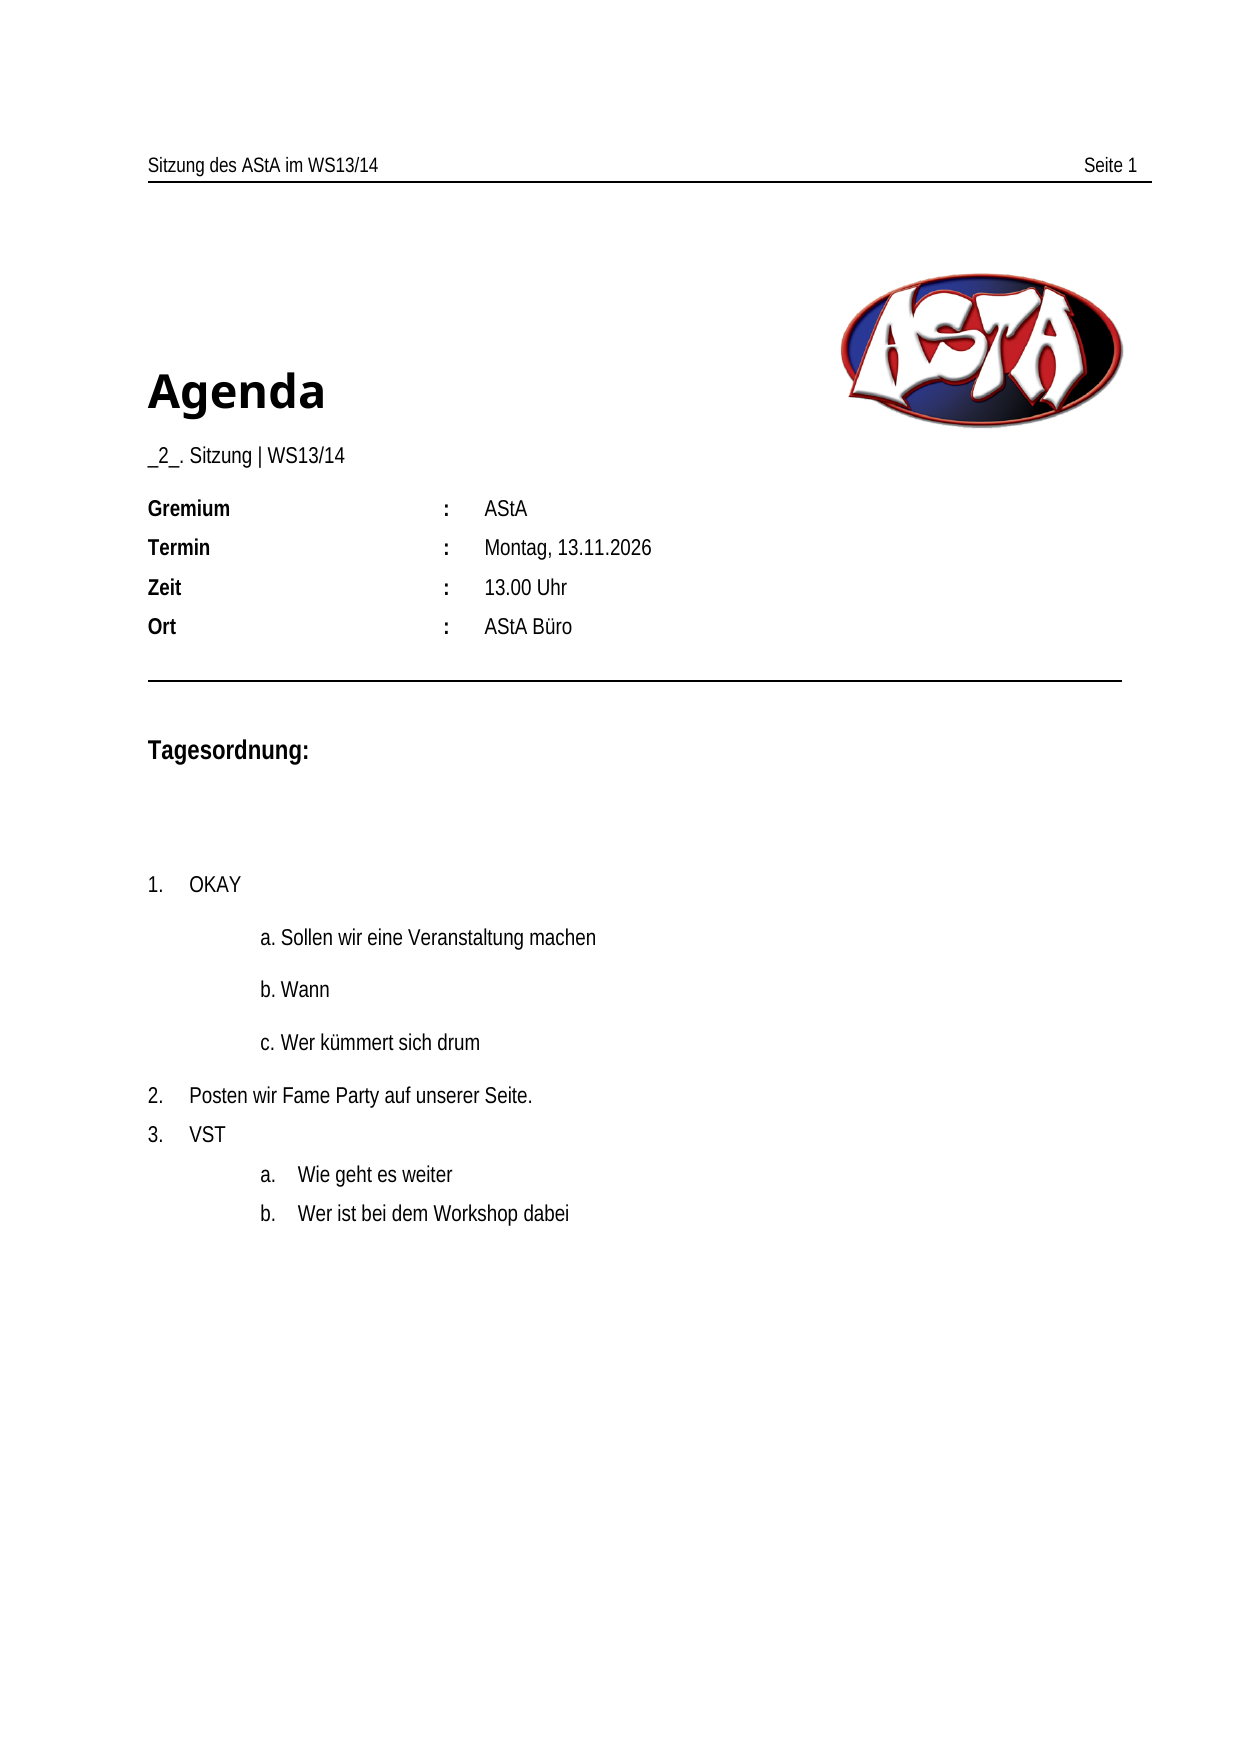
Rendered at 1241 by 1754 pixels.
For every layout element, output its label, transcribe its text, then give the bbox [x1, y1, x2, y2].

text Agenda [148, 359, 833, 423]
text Zeit : 13.00 Uhr [148, 573, 1122, 600]
list OKAY [148, 871, 1122, 897]
text Termin : Montag, 07.10.2013 [148, 534, 1122, 560]
list Wer kümmert sich drum [260, 1029, 1122, 1055]
list Wer ist bei dem Workshop dabei [260, 1200, 1122, 1227]
list Wann [260, 976, 1122, 1003]
list Sollen wir eine Veranstaltung machen [260, 924, 1122, 950]
text Gremium : AStA [148, 494, 1122, 521]
list VST [148, 1121, 1122, 1148]
text Tagesordnung: [148, 734, 1122, 766]
list Wie geht es weiter [260, 1161, 1122, 1187]
list Posten wir Fame Party auf unserer Seite. [148, 1082, 1122, 1108]
picture [833, 259, 1134, 450]
text Ort : AStA Büro [148, 613, 1122, 639]
text _2_. Sitzung | WS13/14 [148, 442, 1122, 468]
